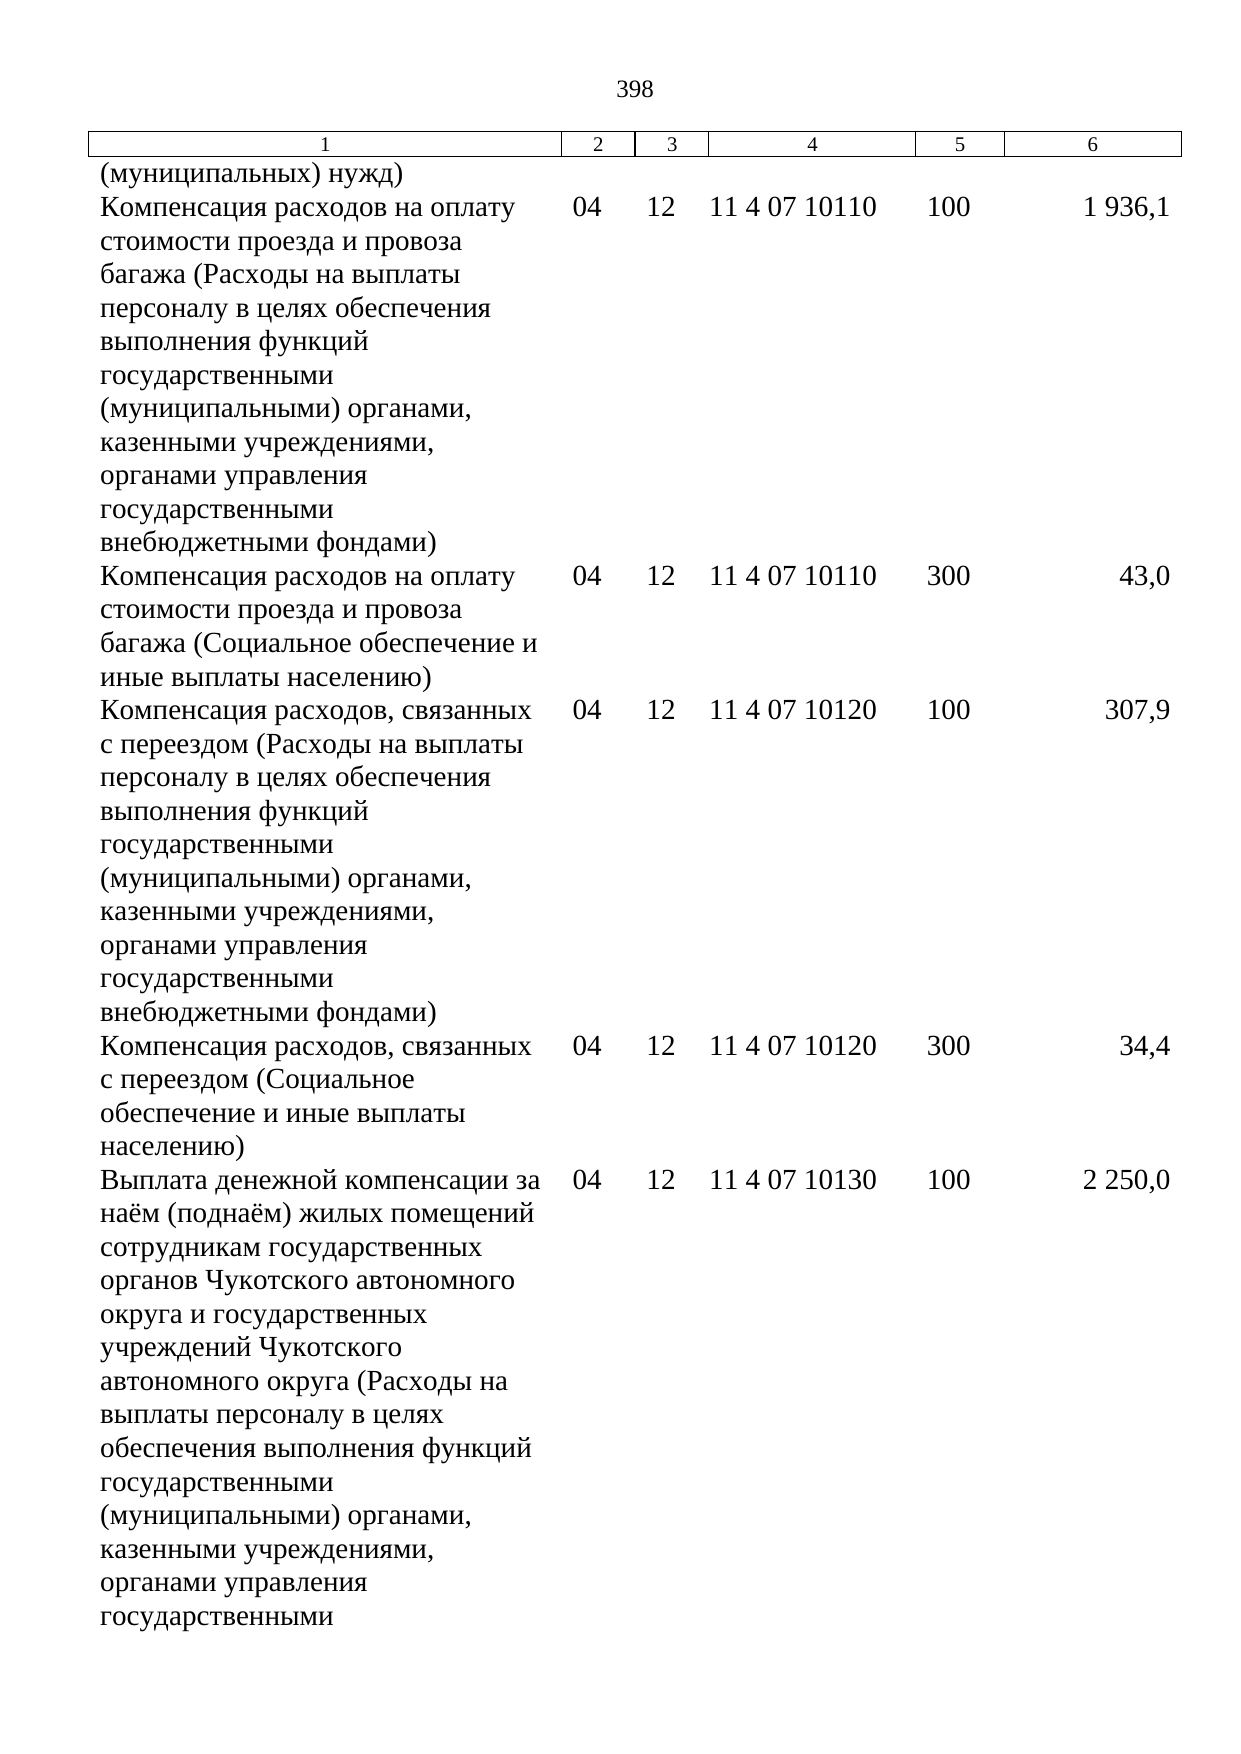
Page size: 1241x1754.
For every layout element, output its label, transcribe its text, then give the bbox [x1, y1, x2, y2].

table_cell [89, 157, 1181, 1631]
table_header 1 [89, 132, 561, 156]
table_header 2 [562, 132, 634, 156]
table_header 6 [1005, 132, 1181, 156]
table_header 4 [709, 132, 915, 156]
table_header 3 [636, 132, 708, 156]
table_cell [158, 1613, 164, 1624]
table_header 5 [916, 132, 1004, 156]
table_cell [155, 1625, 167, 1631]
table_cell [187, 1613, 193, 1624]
